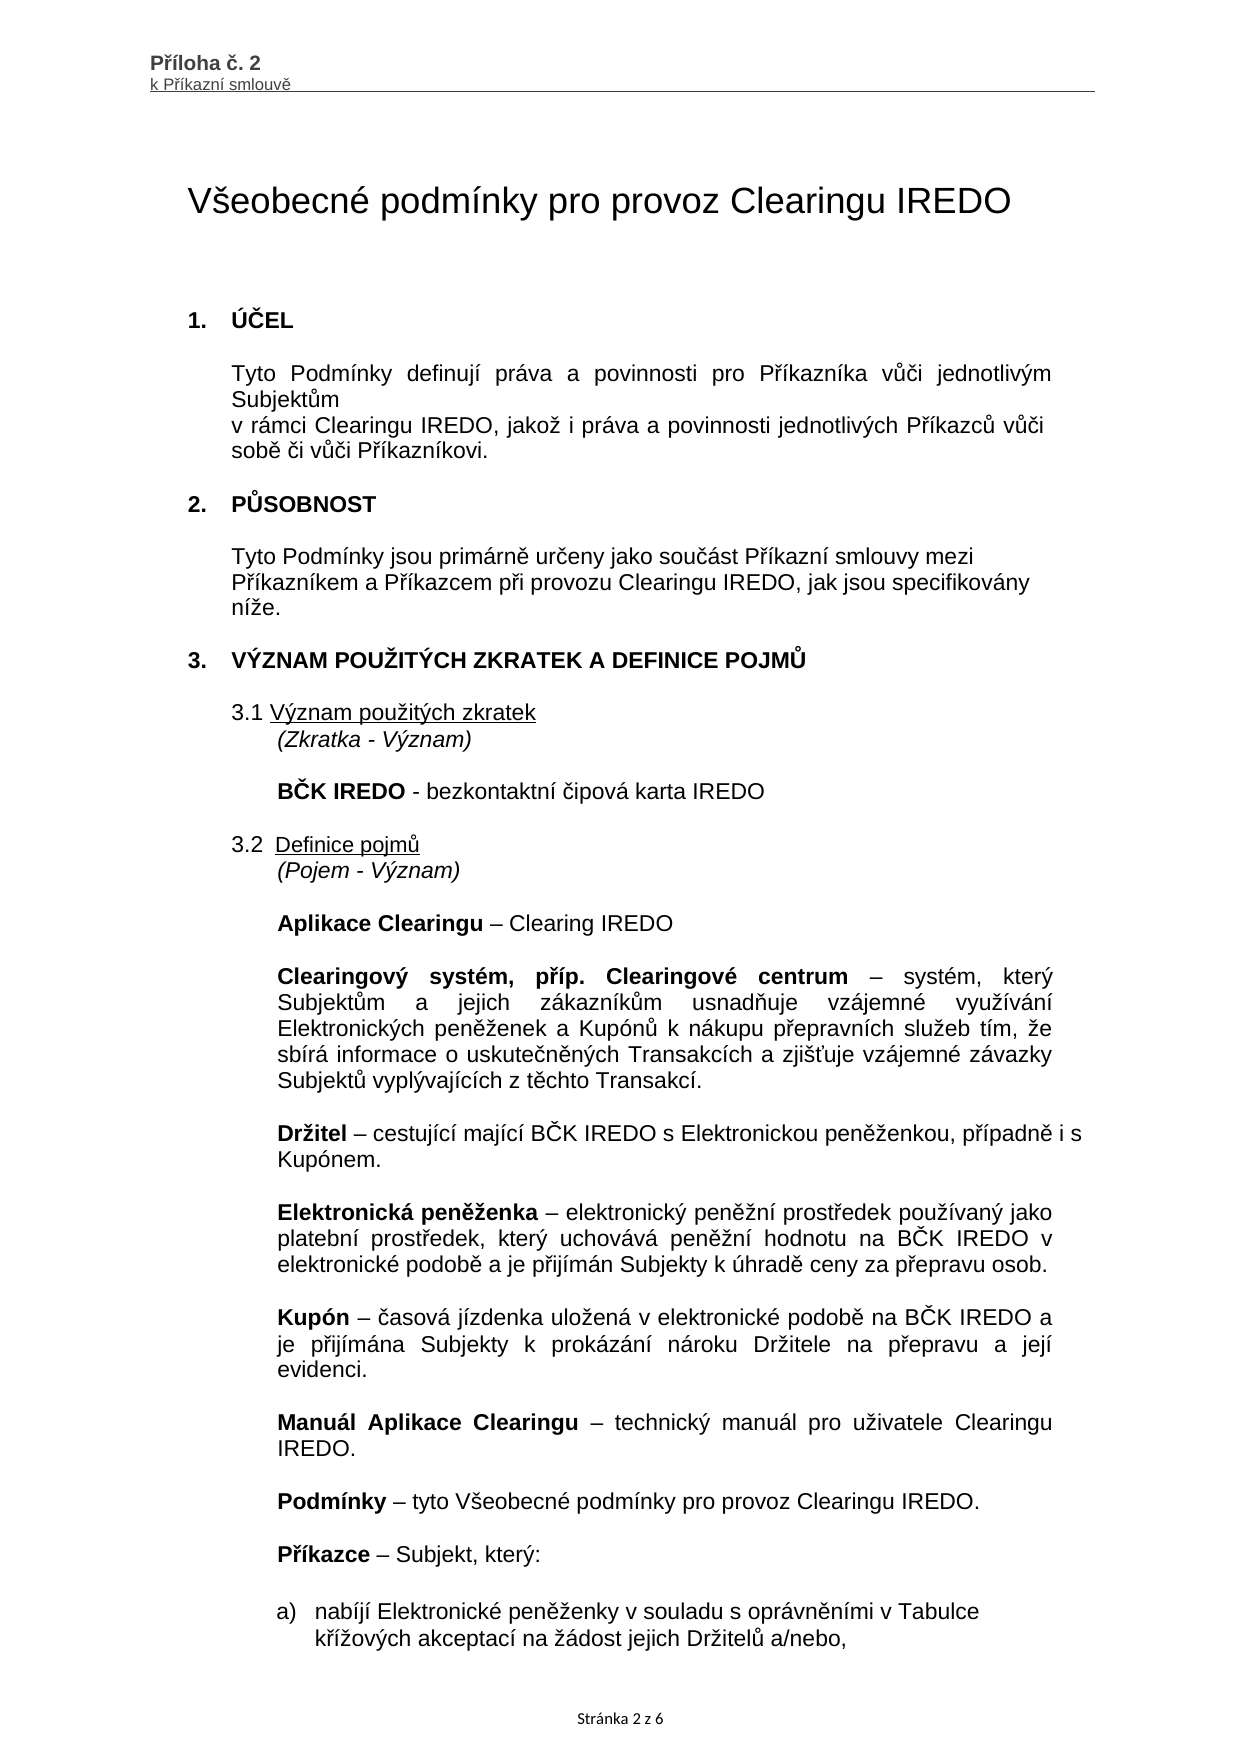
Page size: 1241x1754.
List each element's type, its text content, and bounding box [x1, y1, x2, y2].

text 3.2 Definice pojmů [231, 831, 1090, 858]
text 3.1 Význam použitých zkratek [231, 699, 1090, 726]
text Clearingový systém, příp. Clearingové centrum – systém, který Subjektům a jejich zákazníkům usnadňuje vzájemné využívání Elektronických peněženek a Kupónů k nákupu přepravních služeb tím, že sbírá informace o uskutečněných Transakcích a zjišťuje vzájemné závazky Subjektů vyplývajících z těchto Transakcí. [277, 964, 1053, 1093]
text (Pojem - Význam) [277, 858, 1090, 883]
text BČK IREDO - bezkontaktní čipová karta IREDO [277, 778, 1090, 805]
list ÚČEL [188, 307, 1090, 334]
text Manuál Aplikace Clearingu – technický manuál pro uživatele Clearingu IREDO. [277, 1410, 1053, 1462]
text Příkazce – Subjekt, který: [277, 1541, 1090, 1567]
text Kupón – časová jízdenka uložená v elektronické podobě na BČK IREDO a je přijímána Subjekty k prokázání nároku Držitele na přepravu a její evidenci. [277, 1305, 1053, 1383]
list VÝZNAM POUŽITÝCH ZKRATEK A DEFINICE POJMŮ [188, 647, 1090, 674]
list nabíjí Elektronické peněženky v souladu s oprávněními v Tabulce křížových akceptací na žádost jejich Držitelů a/nebo, [276, 1598, 1053, 1652]
list PŮSOBNOST [188, 491, 1090, 517]
text Podmínky – tyto Všeobecné podmínky pro provoz Clearingu IREDO. [277, 1488, 1090, 1514]
text Držitel – cestující mající BČK IREDO s Elektronickou peněženkou, případně i s Kupónem. [277, 1120, 1090, 1172]
text Všeobecné podmínky pro provoz Clearingu IREDO [187, 179, 1081, 221]
text Tyto Podmínky jsou primárně určeny jako součást Příkazní smlouvy mezi Příkazníkem a Příkazcem při provozu Clearingu IREDO, jak jsou specifikovány níže. [231, 544, 1053, 620]
text Elektronická peněženka – elektronický peněžní prostředek používaný jako platební prostředek, který uchovává peněžní hodnotu na BČK IREDO v elektronické podobě a je přijímán Subjekty k úhradě ceny za přepravu osob. [277, 1200, 1053, 1277]
text (Zkratka - Význam) [277, 726, 1090, 752]
text Tyto Podmínky definují práva a povinnosti pro Příkazníka vůči jednotlivým Subjektům v rámci Clearingu IREDO, jakož i práva a povinnosti jednotlivých Příkazců vůči sobě či vůči Příkazníkovi. [231, 361, 1053, 464]
text Aplikace Clearingu – Clearing IREDO [277, 910, 1090, 936]
